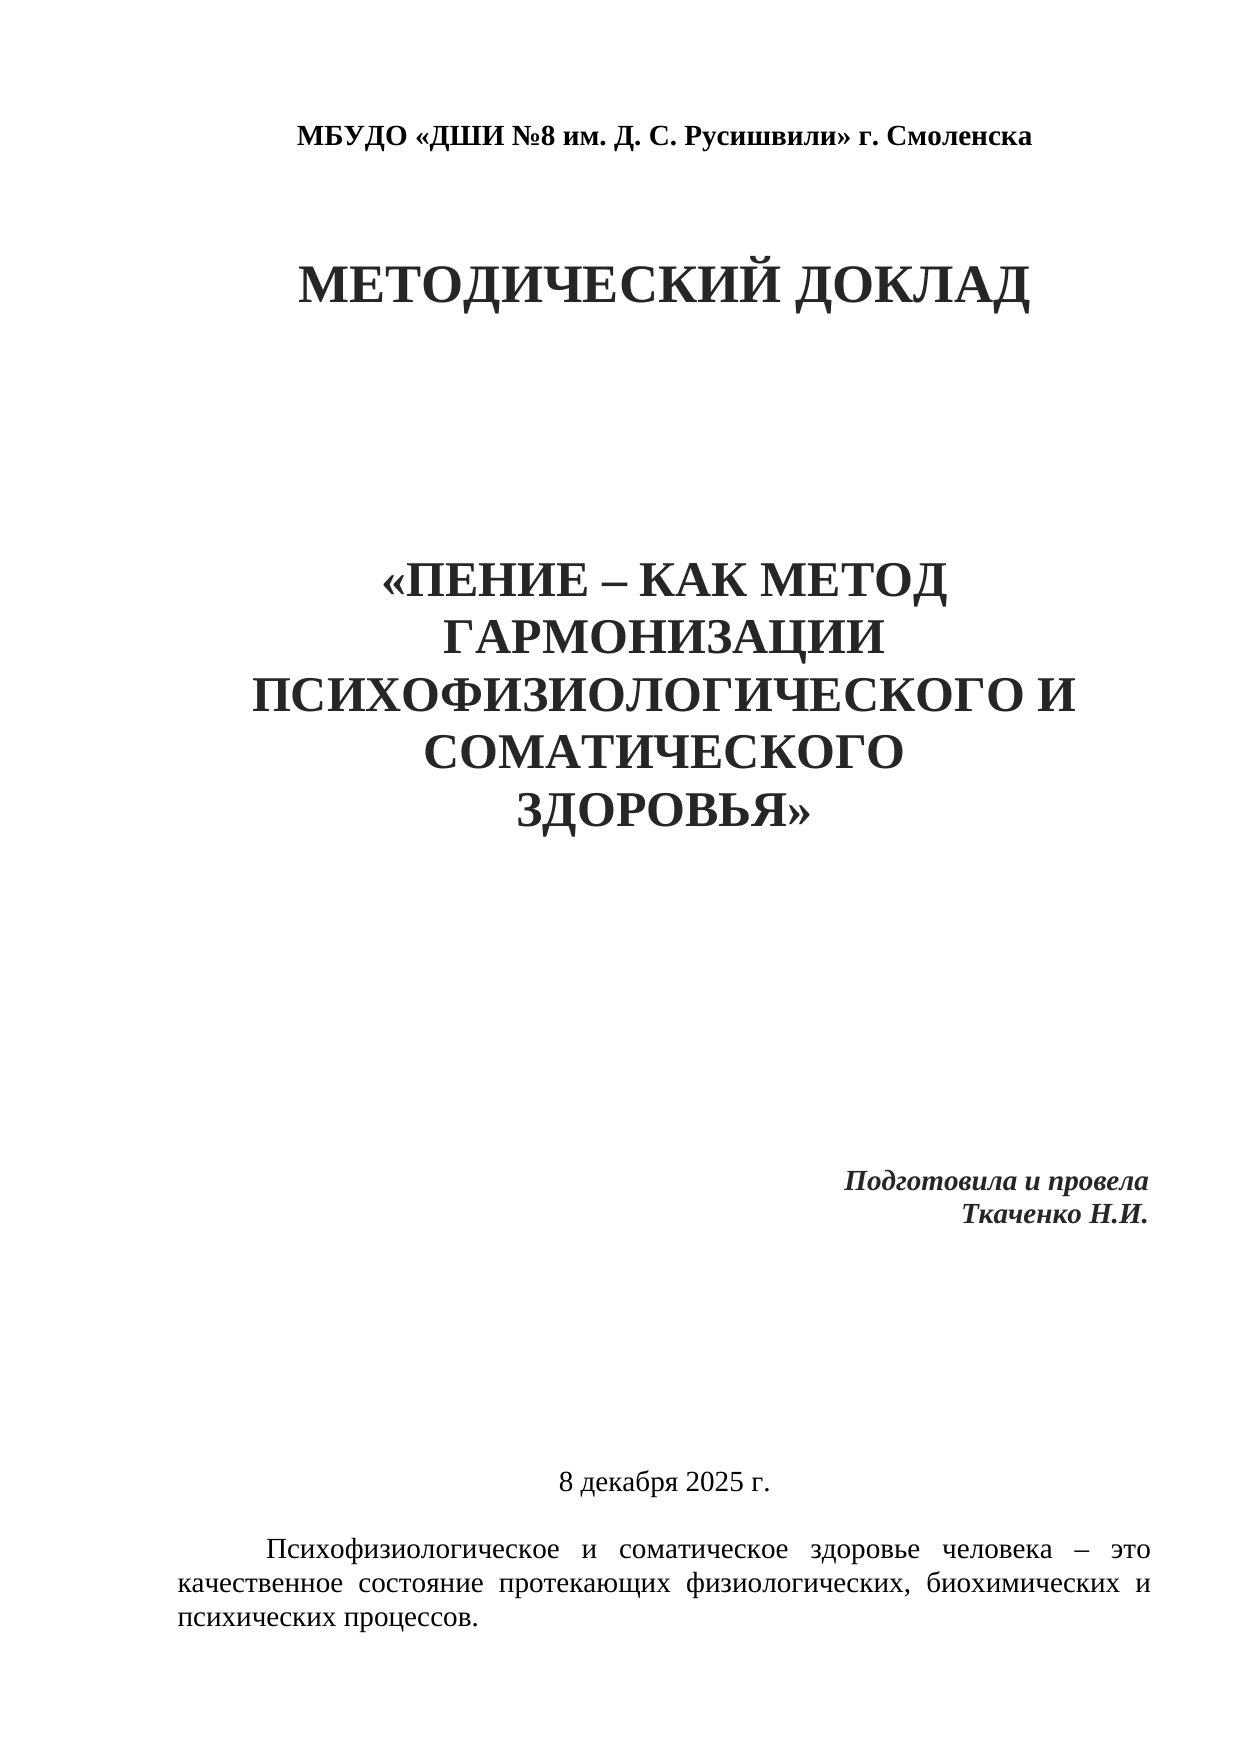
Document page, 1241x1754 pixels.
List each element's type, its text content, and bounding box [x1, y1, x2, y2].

text Психофизиологическое и соматическое здоровье человека – это качественное состояние протекающих физиологических, биохимических и психических процессов. [177, 1532, 1152, 1632]
text 8 декабря 2025 г. [177, 1464, 1152, 1498]
text МБУДО «ДШИ №8 им. Д. С. Русишвили» г. Смоленска [177, 118, 1152, 152]
text «ПЕНИЕ – КАК МЕТОД ГАРМОНИЗАЦИИ [177, 549, 1152, 664]
text ПСИХОФИЗИОЛОГИЧЕСКОГО И СОМАТИЧЕСКОГО [177, 664, 1152, 779]
text Ткаченко Н.И. [177, 1196, 1152, 1230]
text ЗДОРОВЬЯ» [177, 779, 1152, 837]
text МЕТОДИЧЕСКИЙ ДОКЛАД [177, 252, 1152, 314]
text Подготовила и провела [177, 1163, 1152, 1196]
